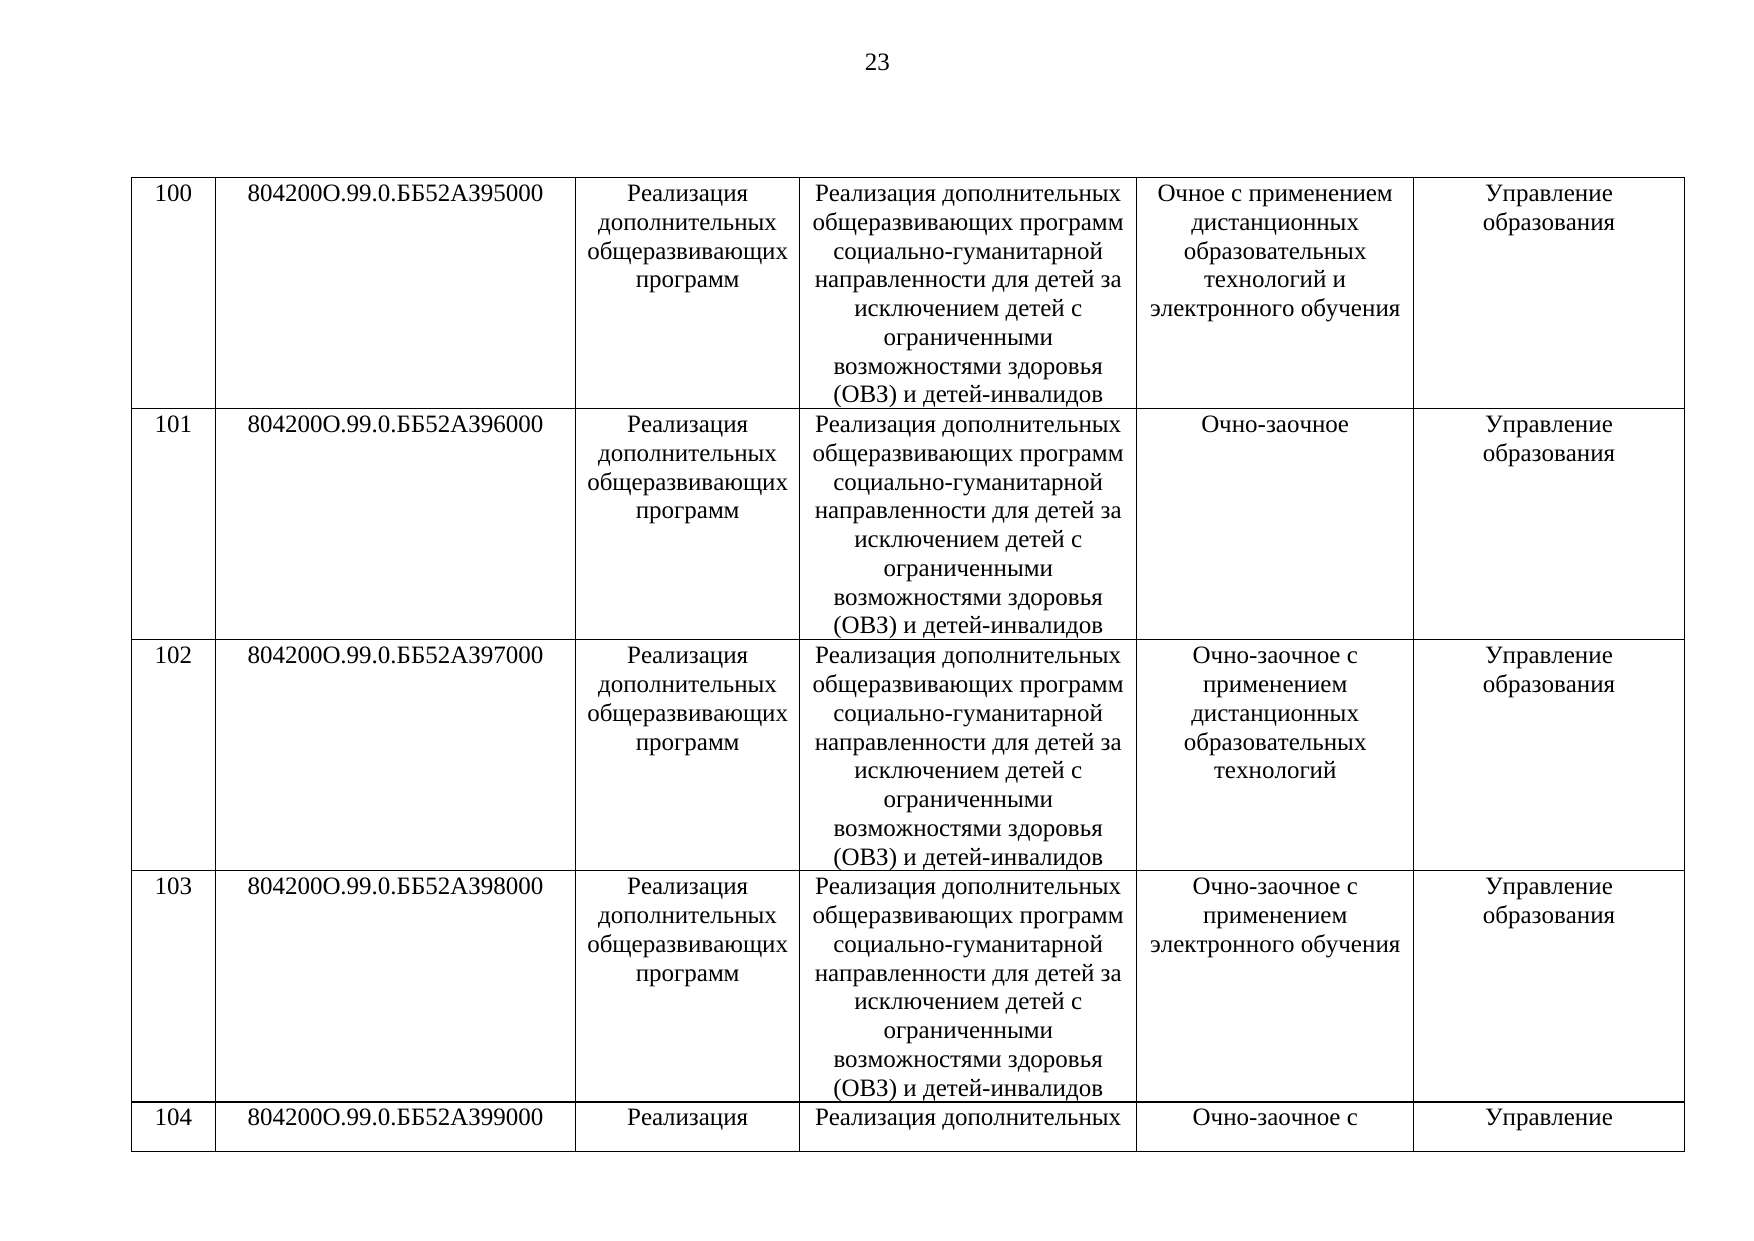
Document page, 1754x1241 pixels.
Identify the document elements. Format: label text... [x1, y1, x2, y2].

table_cell Очно-заочное [1137, 409, 1413, 639]
table_cell 104 [132, 1103, 215, 1151]
table_cell 804200О.99.0.ББ52АЗ97000 [216, 640, 575, 870]
table_cell Очно-заочное с применением дистанционных образовательных технологий [1137, 640, 1413, 870]
table_cell Очно-заочное с применением электронного обучения [1137, 871, 1413, 1101]
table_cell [800, 178, 1136, 408]
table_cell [1137, 1103, 1413, 1151]
table_cell 103 [132, 871, 215, 1101]
table_cell Управление образования [1414, 871, 1684, 1101]
table_cell 100 [132, 178, 215, 408]
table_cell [216, 1103, 575, 1151]
table_cell Очное с применением дистанционных образовательных технологий и электронного обучения [1137, 178, 1413, 408]
table_cell Реализация дополнительных общеразвивающих программ [576, 640, 799, 870]
table_cell Управление образования [1414, 409, 1684, 639]
table_cell 804200О.99.0.ББ52АЗ95000 [216, 178, 575, 408]
table_cell Реализация дополнительных общеразвивающих программ [576, 409, 799, 639]
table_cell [1414, 178, 1684, 408]
table_cell 102 [132, 640, 215, 870]
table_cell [576, 1103, 799, 1151]
table_cell Управление образования [1414, 640, 1684, 870]
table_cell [576, 178, 799, 408]
table_cell 101 [132, 409, 215, 639]
table_cell Реализация дополнительных общеразвивающих программ [576, 871, 799, 1101]
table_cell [1414, 1103, 1684, 1151]
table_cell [800, 1103, 1136, 1151]
table_cell 804200О.99.0.ББ52АЗ98000 [216, 871, 575, 1101]
table_cell 804200О.99.0.ББ52АЗ96000 [216, 409, 575, 639]
